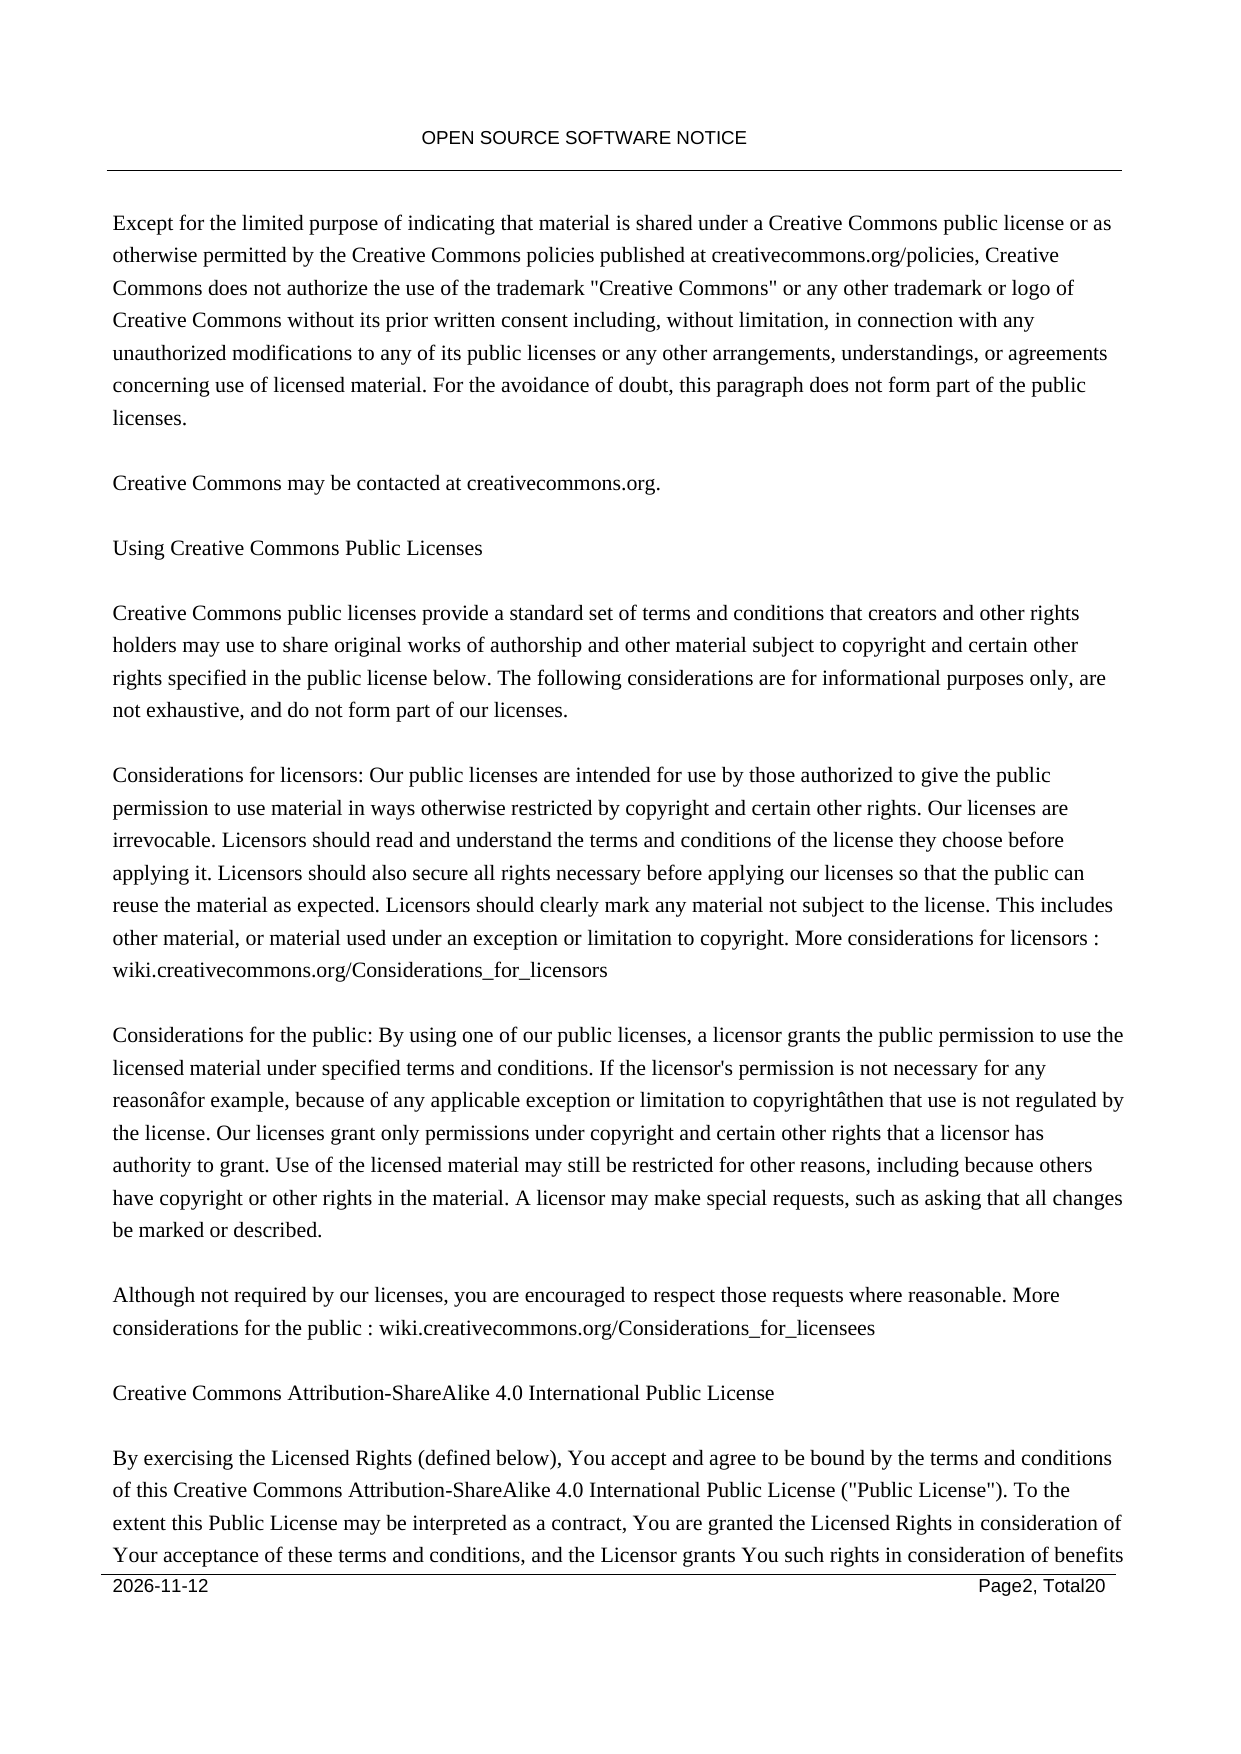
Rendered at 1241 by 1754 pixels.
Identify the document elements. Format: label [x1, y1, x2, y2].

text [112, 206, 1128, 1571]
